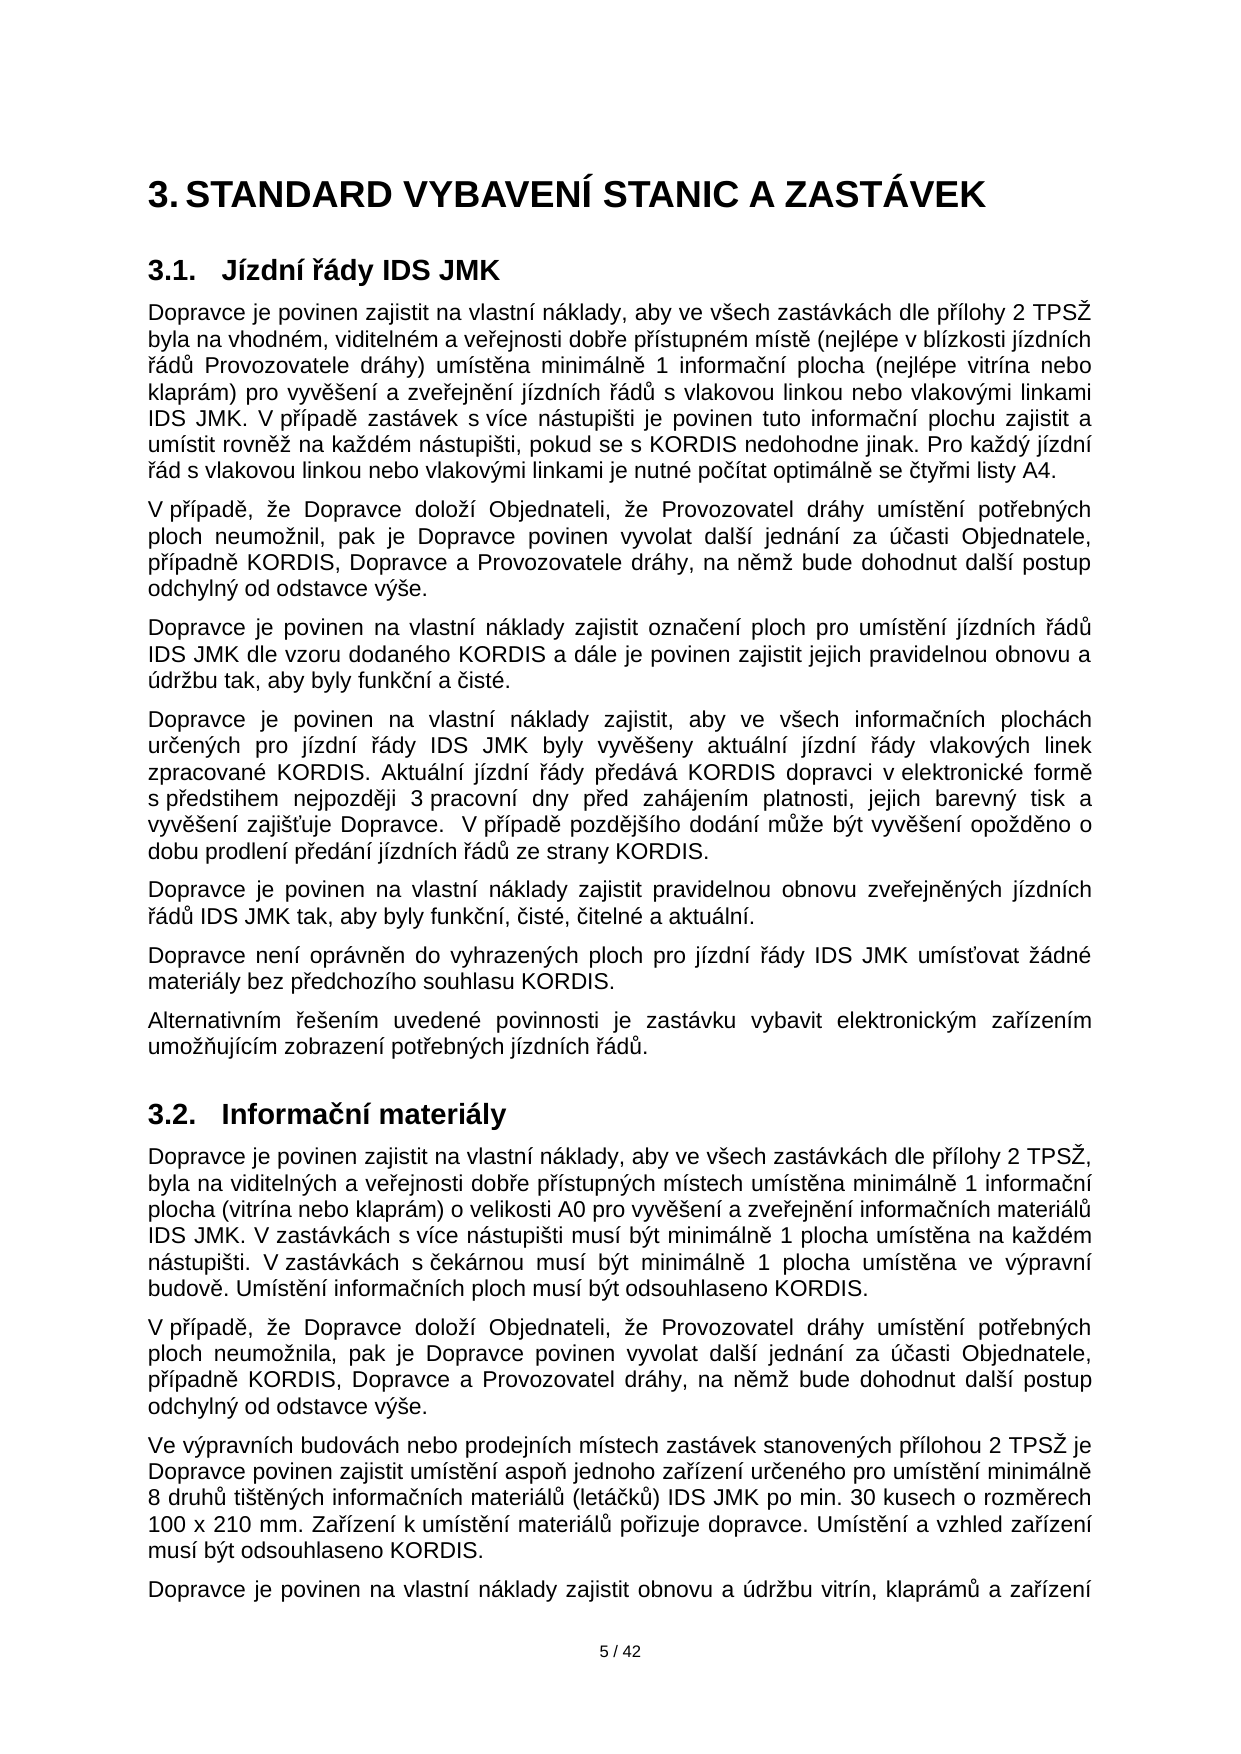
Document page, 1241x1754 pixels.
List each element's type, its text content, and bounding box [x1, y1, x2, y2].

text V případě, že Dopravce doloží Objednateli, že Provozovatel dráhy umístění potřebných ploch neumožnil, pak je Dopravce povinen vyvolat další jednání za účasti Objednatele, případně KORDIS, Dopravce a Provozovatele dráhy, na němž bude dohodnut další postup odchylný od odstavce výše. [148, 496, 1092, 602]
text Alternativním řešením uvedené povinnosti je zastávku vybavit elektronickým zařízením umožňujícím zobrazení potřebných jízdních řádů. [148, 1007, 1092, 1059]
text V případě, že Dopravce doloží Objednateli, že Provozovatel dráhy umístění potřebných ploch neumožnila, pak je Dopravce povinen vyvolat další jednání za účasti Objednatele, případně KORDIS, Dopravce a Provozovatel dráhy, na němž bude dohodnut další postup odchylný od odstavce výše. [148, 1314, 1092, 1419]
text Ve výpravních budovách nebo prodejních místech zastávek stanovených přílohou 2 TPSŽ je Dopravce povinen zajistit umístění aspoň jednoho zařízení určeného pro umístění minimálně 8 druhů tištěných informačních materiálů (letáčků) IDS JMK po min. 30 kusech o rozměrech 100 x 210 mm. Zařízení k umístění materiálů pořizuje dopravce. Umístění a vzhled zařízení musí být odsouhlaseno KORDIS. [148, 1432, 1092, 1563]
text Dopravce je povinen zajistit na vlastní náklady, aby ve všech zastávkách dle přílohy 2 TPSŽ byla na vhodném, viditelném a veřejnosti dobře přístupném místě (nejlépe v blízkosti jízdních řádů Provozovatele dráhy) umístěna minimálně 1 informační plocha (nejlépe vitrína nebo klaprám) pro vyvěšení a zveřejnění jízdních řádů s vlakovou linkou nebo vlakovými linkami IDS JMK. V případě zastávek s více nástupišti je povinen tuto informační plochu zajistit a umístit rovněž na každém nástupišti, pokud se s KORDIS nedohodne jinak. Pro každý jízdní řád s vlakovou linkou nebo vlakovými linkami je nutné počítat optimálně se čtyřmi listy A4. [148, 299, 1092, 484]
text Dopravce je povinen zajistit na vlastní náklady, aby ve všech zastávkách dle přílohy 2 TPSŽ, byla na viditelných a veřejnosti dobře přístupných místech umístěna minimálně 1 informační plocha (vitrína nebo klaprám) o velikosti A0 pro vyvěšení a zveřejnění informačních materiálů IDS JMK. V zastávkách s více nástupišti musí být minimálně 1 plocha umístěna na každém nástupišti. V zastávkách s čekárnou musí být minimálně 1 plocha umístěna ve výpravní budově. Umístění informačních ploch musí být odsouhlaseno KORDIS. [148, 1143, 1092, 1301]
text Dopravce není oprávněn do vyhrazených ploch pro jízdní řády IDS JMK umísťovat žádné materiály bez předchozího souhlasu KORDIS. [148, 942, 1092, 994]
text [148, 1576, 1092, 1602]
text Dopravce je povinen na vlastní náklady zajistit, aby ve všech informačních plochách určených pro jízdní řády IDS JMK byly vyvěšeny aktuální jízdní řády vlakových linek zpracované KORDIS. Aktuální jízdní řády předává KORDIS dopravci v elektronické formě s předstihem nejpozději 3 pracovní dny před zahájením platnosti, jejich barevný tisk a vyvěšení zajišťuje Dopravce. V případě pozdějšího dodání může být vyvěšení opožděno o dobu prodlení předání jízdních řádů ze strany KORDIS. [148, 706, 1092, 864]
subtitle Informační materiály [148, 1097, 1092, 1131]
subtitle Jízdní řády IDS JMK [148, 253, 1092, 287]
subtitle Standard VYBAVENÍ stanic a zastávek [148, 173, 1092, 216]
text Dopravce je povinen na vlastní náklady zajistit označení ploch pro umístění jízdních řádů IDS JMK dle vzoru dodaného KORDIS a dále je povinen zajistit jejich pravidelnou obnovu a údržbu tak, aby byly funkční a čisté. [148, 614, 1092, 693]
text Dopravce je povinen na vlastní náklady zajistit pravidelnou obnovu zveřejněných jízdních řádů IDS JMK tak, aby byly funkční, čisté, čitelné a aktuální. [148, 876, 1092, 929]
